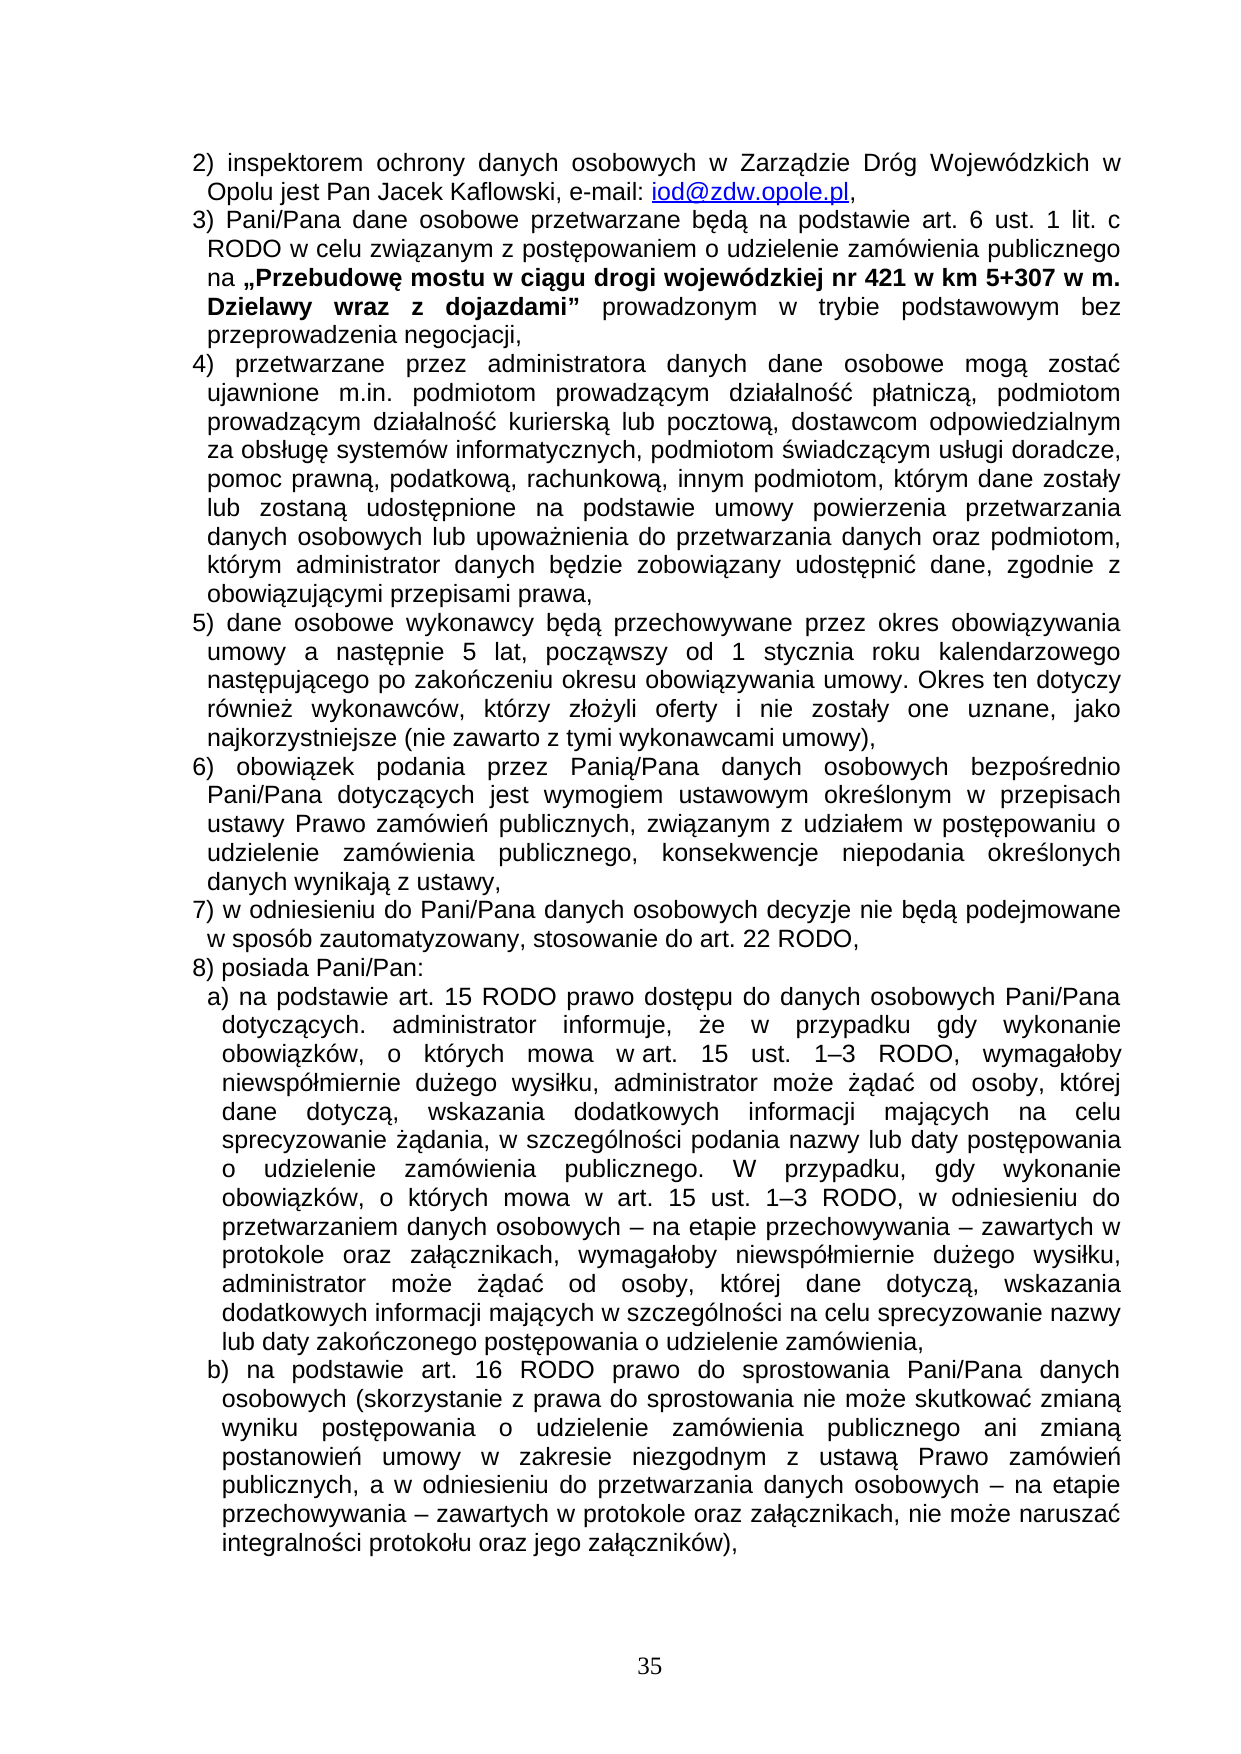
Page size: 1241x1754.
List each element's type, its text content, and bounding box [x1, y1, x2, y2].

text a) na podstawie art. 15 RODO prawo dostępu do danych osobowych Pani/Pana dotyczących. administrator informuje, że w przypadku gdy wykonanie obowiązków, o których mowa w art. 15 ust. 1–3 RODO, wymagałoby niewspółmiernie dużego wysiłku, administrator może żądać od osoby, której dane dotyczą, wskazania dodatkowych informacji mających na celu sprecyzowanie żądania, w szczególności podania nazwy lub daty postępowania o udzielenie zamówienia publicznego. W przypadku, gdy wykonanie obowiązków, o których mowa w art. 15 ust. 1–3 RODO, w odniesieniu do przetwarzaniem danych osobowych – na etapie przechowywania – zawartych w protokole oraz załącznikach, wymagałoby niewspółmiernie dużego wysiłku, administrator może żądać od osoby, której dane dotyczą, wskazania dodatkowych informacji mających w szczególności na celu sprecyzowanie nazwy lub daty zakończonego postępowania o udzielenie zamówienia, [207, 981, 1122, 1355]
text 4) przetwarzane przez administratora danych dane osobowe mogą zostać ujawnione m.in. podmiotom prowadzącym działalność płatniczą, podmiotom prowadzącym działalność kurierską lub pocztową, dostawcom odpowiedzialnym za obsługę systemów informatycznych, podmiotom świadczącym usługi doradcze, pomoc prawną, podatkową, rachunkową, innym podmiotom, którym dane zostały lub zostaną udostępnione na podstawie umowy powierzenia przetwarzania danych osobowych lub upoważnienia do przetwarzania danych oraz podmiotom, którym administrator danych będzie zobowiązany udostępnić dane, zgodnie z obowiązującymi przepisami prawa, [192, 349, 1122, 608]
text 7) w odniesieniu do Pani/Pana danych osobowych decyzje nie będą podejmowane w sposób zautomatyzowany, stosowanie do art. 22 RODO, [192, 895, 1122, 953]
text 5) dane osobowe wykonawcy będą przechowywane przez okres obowiązywania umowy a następnie 5 lat, począwszy od 1 stycznia roku kalendarzowego następującego po zakończeniu okresu obowiązywania umowy. Okres ten dotyczy również wykonawców, którzy złożyli oferty i nie zostały one uznane, jako najkorzystniejsze (nie zawarto z tymi wykonawcami umowy), [192, 608, 1122, 751]
text 2) inspektorem ochrony danych osobowych w Zarządzie Dróg Wojewódzkich w Opolu jest Pan Jacek Kaflowski, e-mail: iod@zdw.opole.pl, [192, 148, 1122, 205]
text 8) posiada Pani/Pan: [192, 953, 1122, 981]
text 6) obowiązek podania przez Panią/Pana danych osobowych bezpośrednio Pani/Pana dotyczących jest wymogiem ustawowym określonym w przepisach ustawy Prawo zamówień publicznych, związanym z udziałem w postępowaniu o udzielenie zamówienia publicznego, konsekwencje niepodania określonych danych wynikają z ustawy, [192, 751, 1122, 895]
text b) na podstawie art. 16 RODO prawo do sprostowania Pani/Pana danych osobowych (skorzystanie z prawa do sprostowania nie może skutkować zmianą wyniku postępowania o udzielenie zamówienia publicznego ani zmianą postanowień umowy w zakresie niezgodnym z ustawą Prawo zamówień publicznych, a w odniesieniu do przetwarzania danych osobowych – na etapie przechowywania – zawartych w protokole oraz załącznikach, nie może naruszać integralności protokołu oraz jego załączników), [207, 1355, 1122, 1556]
text 3) Pani/Pana dane osobowe przetwarzane będą na podstawie art. 6 ust. 1 lit. c RODO w celu związanym z postępowaniem o udzielenie zamówienia publicznego na „Przebudowę mostu w ciągu drogi wojewódzkiej nr 421 w km 5+307 w m. Dzielawy wraz z dojazdami” prowadzonym w trybie podstawowym bez przeprowadzenia negocjacji, [192, 205, 1122, 349]
